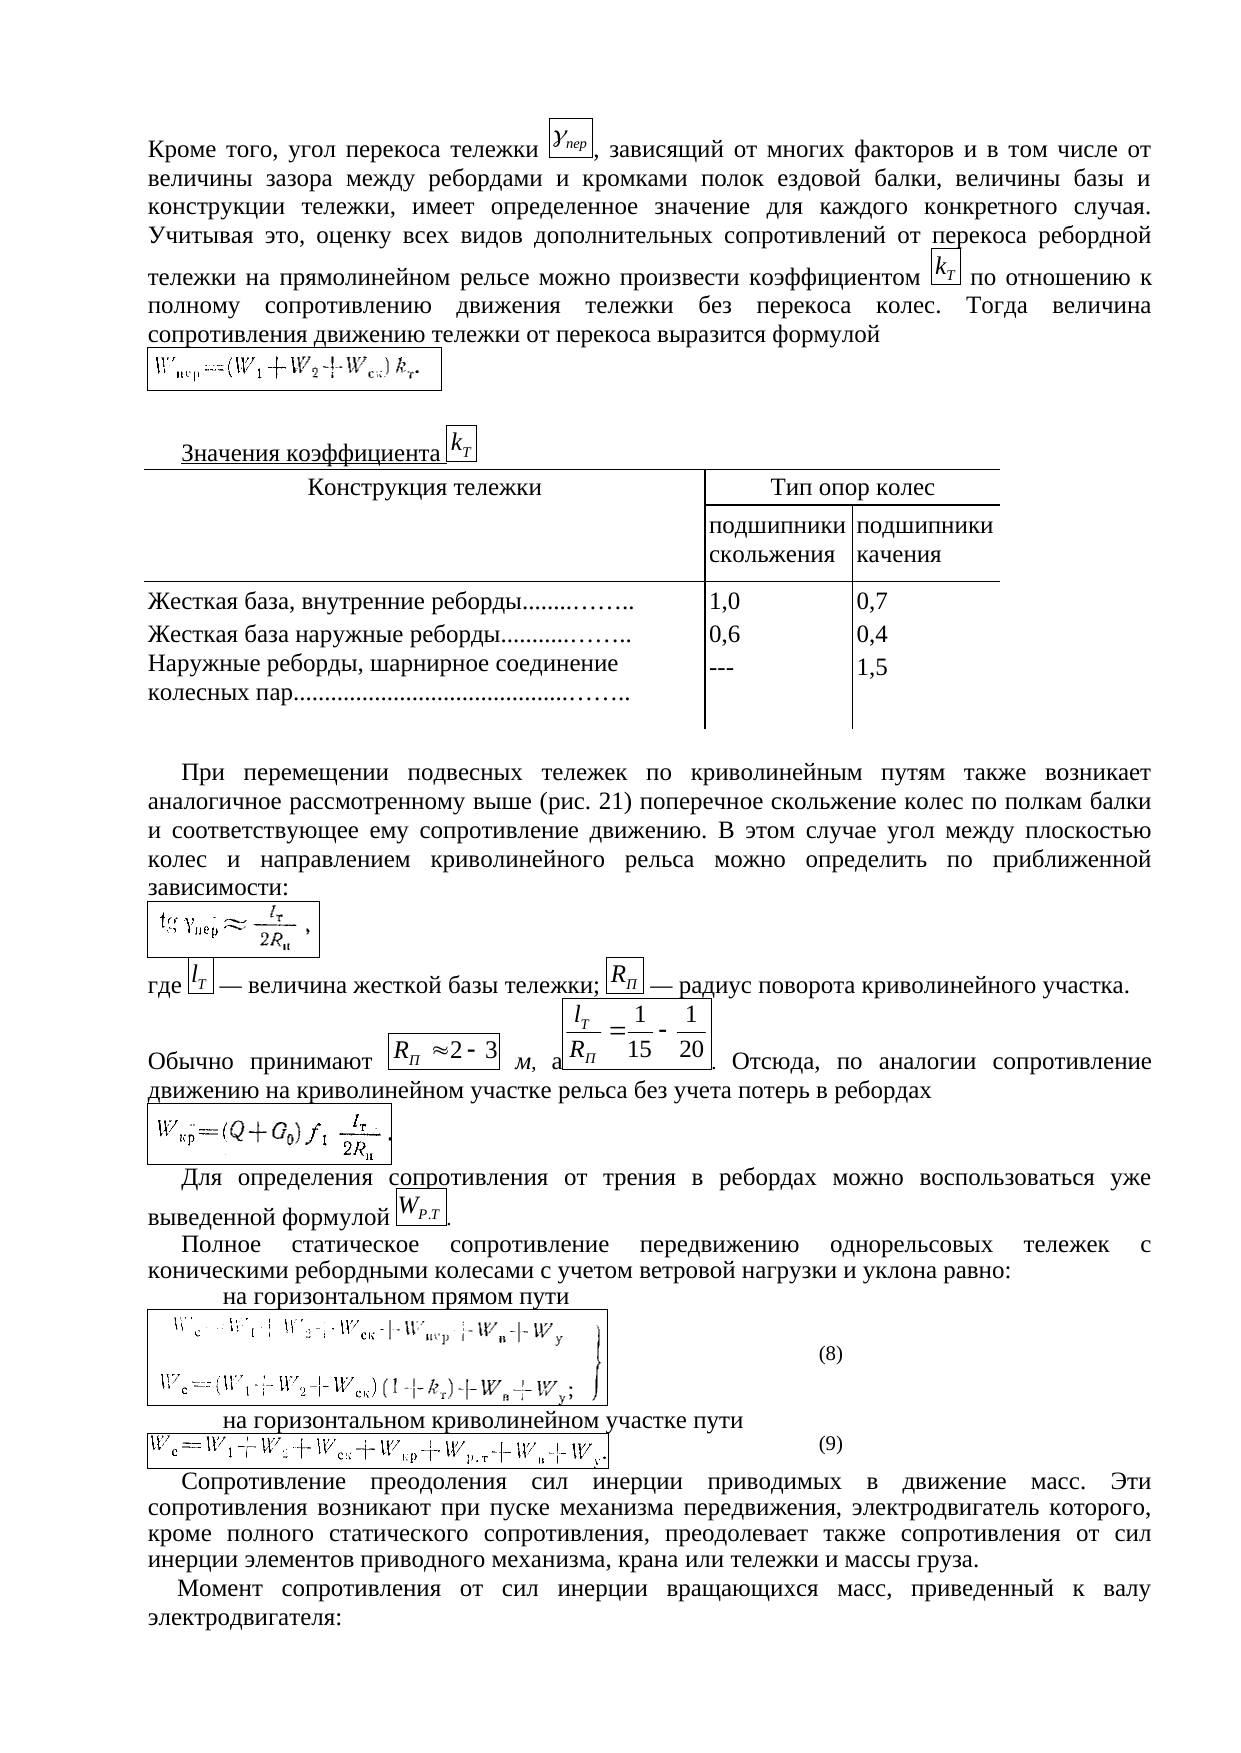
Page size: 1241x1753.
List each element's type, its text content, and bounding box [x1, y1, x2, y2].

text где — величина жесткой базы тележки; — радиус поворота криволинейного участка. [148, 957, 1152, 999]
text Значения коэффициента [148, 425, 1152, 467]
text Момент сопротивления от сил инерции вращающихся масс, приведенный к валу электродвигателя: [148, 1573, 1152, 1631]
picture [148, 902, 319, 957]
table_cell Жесткая база, внутренние реборды........…….. Жесткая база наружные реборды...........…….. Наружные реборды, шарнирное соединение колесных пар............................................…….. [144, 582, 704, 729]
table_header Тип опор колес [706, 470, 1000, 504]
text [148, 118, 1152, 348]
text на горизонтальном криволинейном участке пути [148, 1405, 1152, 1434]
table_cell 0,7 0,4 1,5 [853, 582, 1000, 729]
picture [148, 348, 441, 390]
text на горизонтальном прямом пути [148, 1284, 1152, 1310]
text Полное статическое сопротивление передвижению однорельсовых тележек с коническими ребордными колесами с учетом ветровой нагрузки и уклона равно: [148, 1231, 1152, 1284]
table_cell 1,0 0,6 --- [706, 582, 852, 729]
picture [148, 1434, 608, 1468]
text Обычно принимают м, а. Отсюда, по аналогии сопротивление движению на криволинейном участке рельса без учета потерь в ребордах [148, 999, 1152, 1103]
text При перемещении подвесных тележек по криволинейным путям также возникает аналогичное рассмотренному выше (рис. 21) поперечное скольжение колес по полкам балки и соответствующее ему сопротивление движению. В этом случае угол между плоскостью колес и направлением криволинейного рельса можно определить по приближенной зависимости: [148, 757, 1152, 901]
picture [148, 1310, 607, 1405]
picture [148, 1104, 391, 1164]
text Для определения сопротивления от трения в ребордах можно воспользоваться уже выведенной формулой . [148, 1164, 1152, 1231]
table_header Конструкция тележки [144, 470, 704, 581]
table_cell подшипники качения [853, 506, 1000, 581]
text Сопротивление преодоления сил инерции приводимых в движение масс. Эти сопротивления возникают при пуске механизма передвижения, электродвигатель которого, кроме полного статического сопротивления, преодолевает также сопротивления от сил инерции элементов приводного механизма, крана или тележки и массы груза. [148, 1468, 1152, 1573]
table_cell подшипники скольжения [706, 506, 852, 581]
